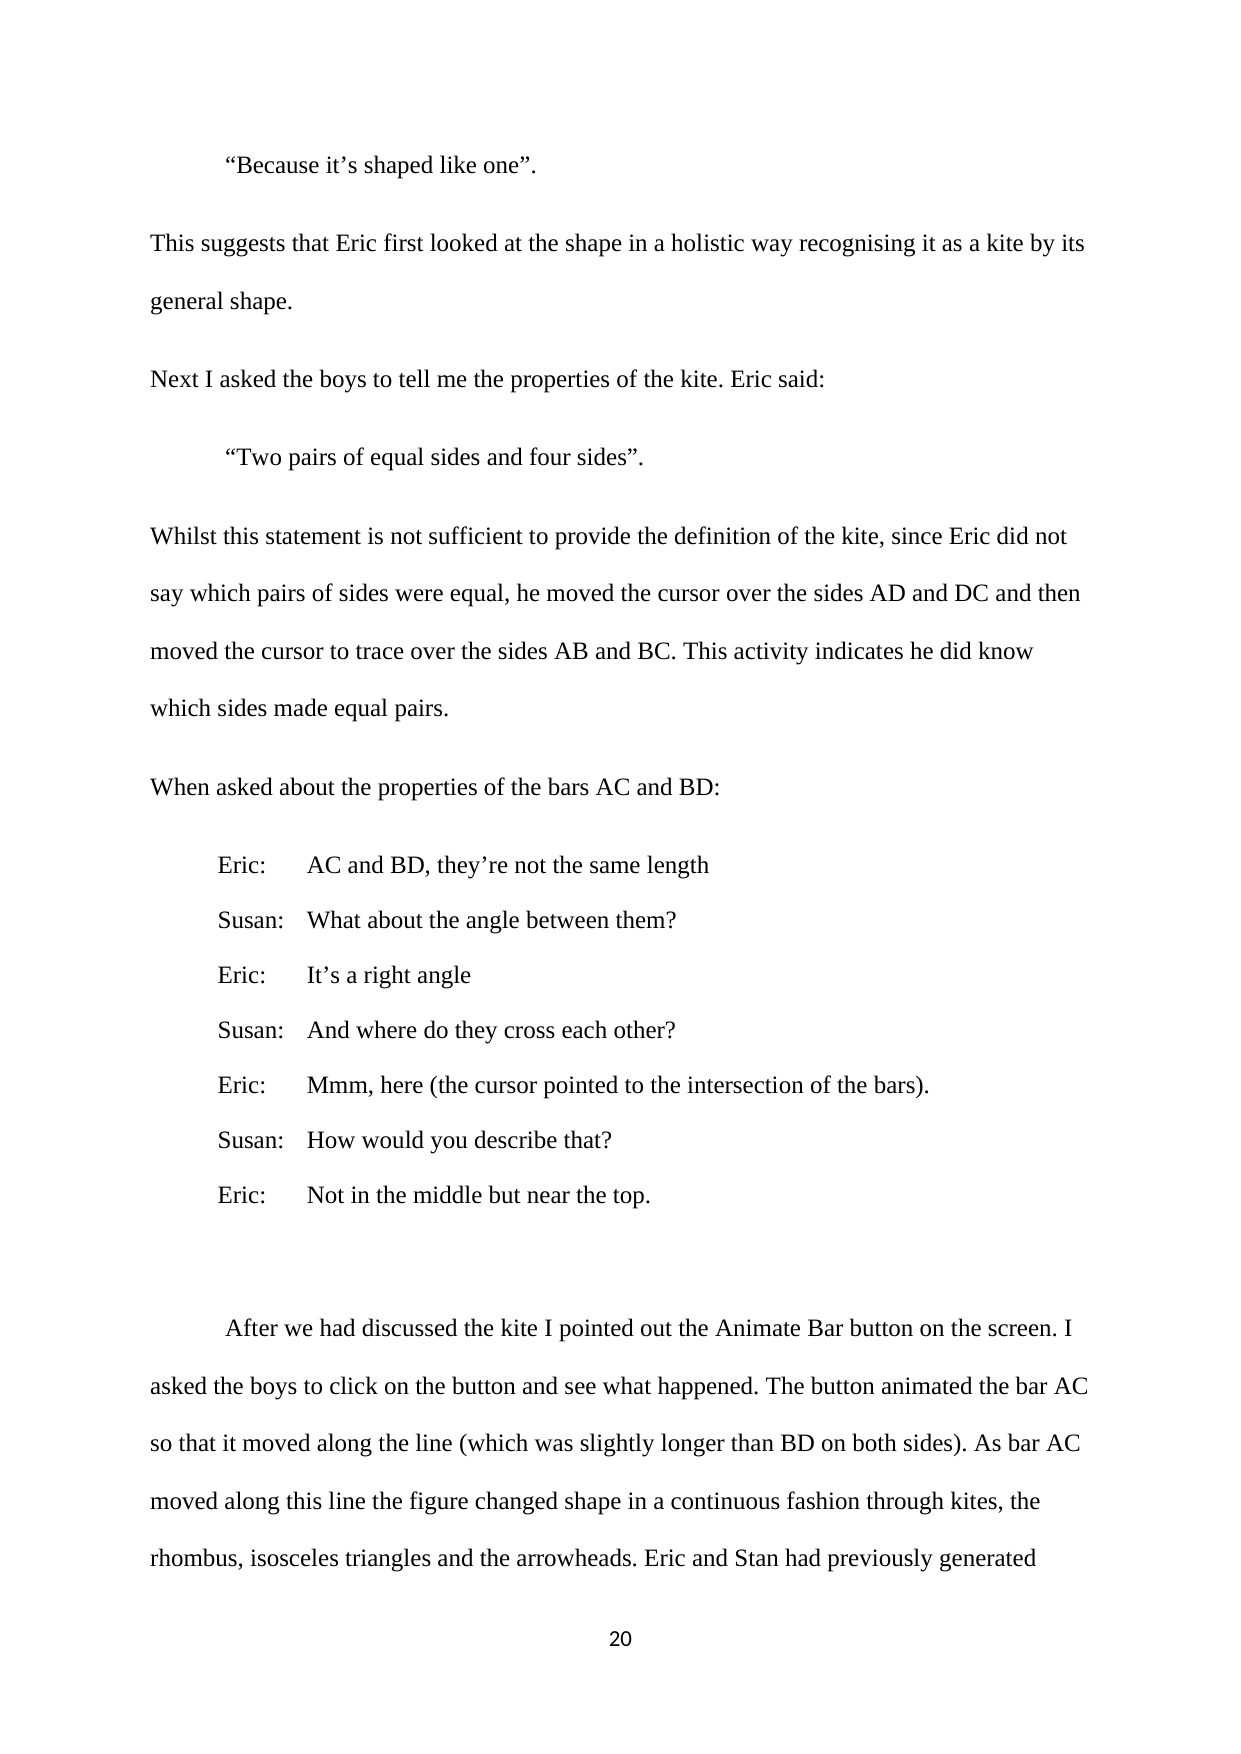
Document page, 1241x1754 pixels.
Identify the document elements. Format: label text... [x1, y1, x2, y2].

table_cell Eric: [206, 960, 295, 1015]
text When asked about the properties of the bars AC and BD: [150, 772, 1090, 800]
table_cell How would you describe that? [295, 1125, 1078, 1180]
table_cell Susan: [206, 1015, 295, 1070]
table_cell Susan: [206, 1125, 295, 1180]
text This suggests that Eric first looked at the shape in a holistic way recognising it as a kite by its general shape. [150, 228, 1090, 314]
table_cell And where do they cross each other? [295, 1015, 1078, 1070]
table_cell Eric: [206, 1180, 295, 1235]
text “Two pairs of equal sides and four sides”. [150, 442, 1090, 471]
table_cell Eric: [206, 1070, 295, 1125]
table_cell Not in the middle but near the top. [295, 1180, 1078, 1235]
table_header Eric: [206, 850, 295, 905]
text Whilst this statement is not sufficient to provide the definition of the kite, since Eric did not say which pairs of sides were equal, he moved the cursor over the sides AD and DC and then moved the cursor to trace over the sides AB and BC. This activity indicates he did know which sides made equal pairs. [150, 521, 1090, 722]
text “Because it’s shaped like one”. [150, 150, 1090, 179]
table_cell Susan: [206, 905, 295, 960]
table_header AC and BD, they’re not the same length [295, 850, 1078, 905]
table_cell Mmm, here (the cursor pointed to the intersection of the bars). [295, 1070, 1078, 1125]
table_cell What about the angle between them? [295, 905, 1078, 960]
table_cell It’s a right angle [295, 960, 1078, 1015]
text Next I asked the boys to tell me the properties of the kite. Eric said: [150, 364, 1090, 393]
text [150, 1313, 1090, 1572]
